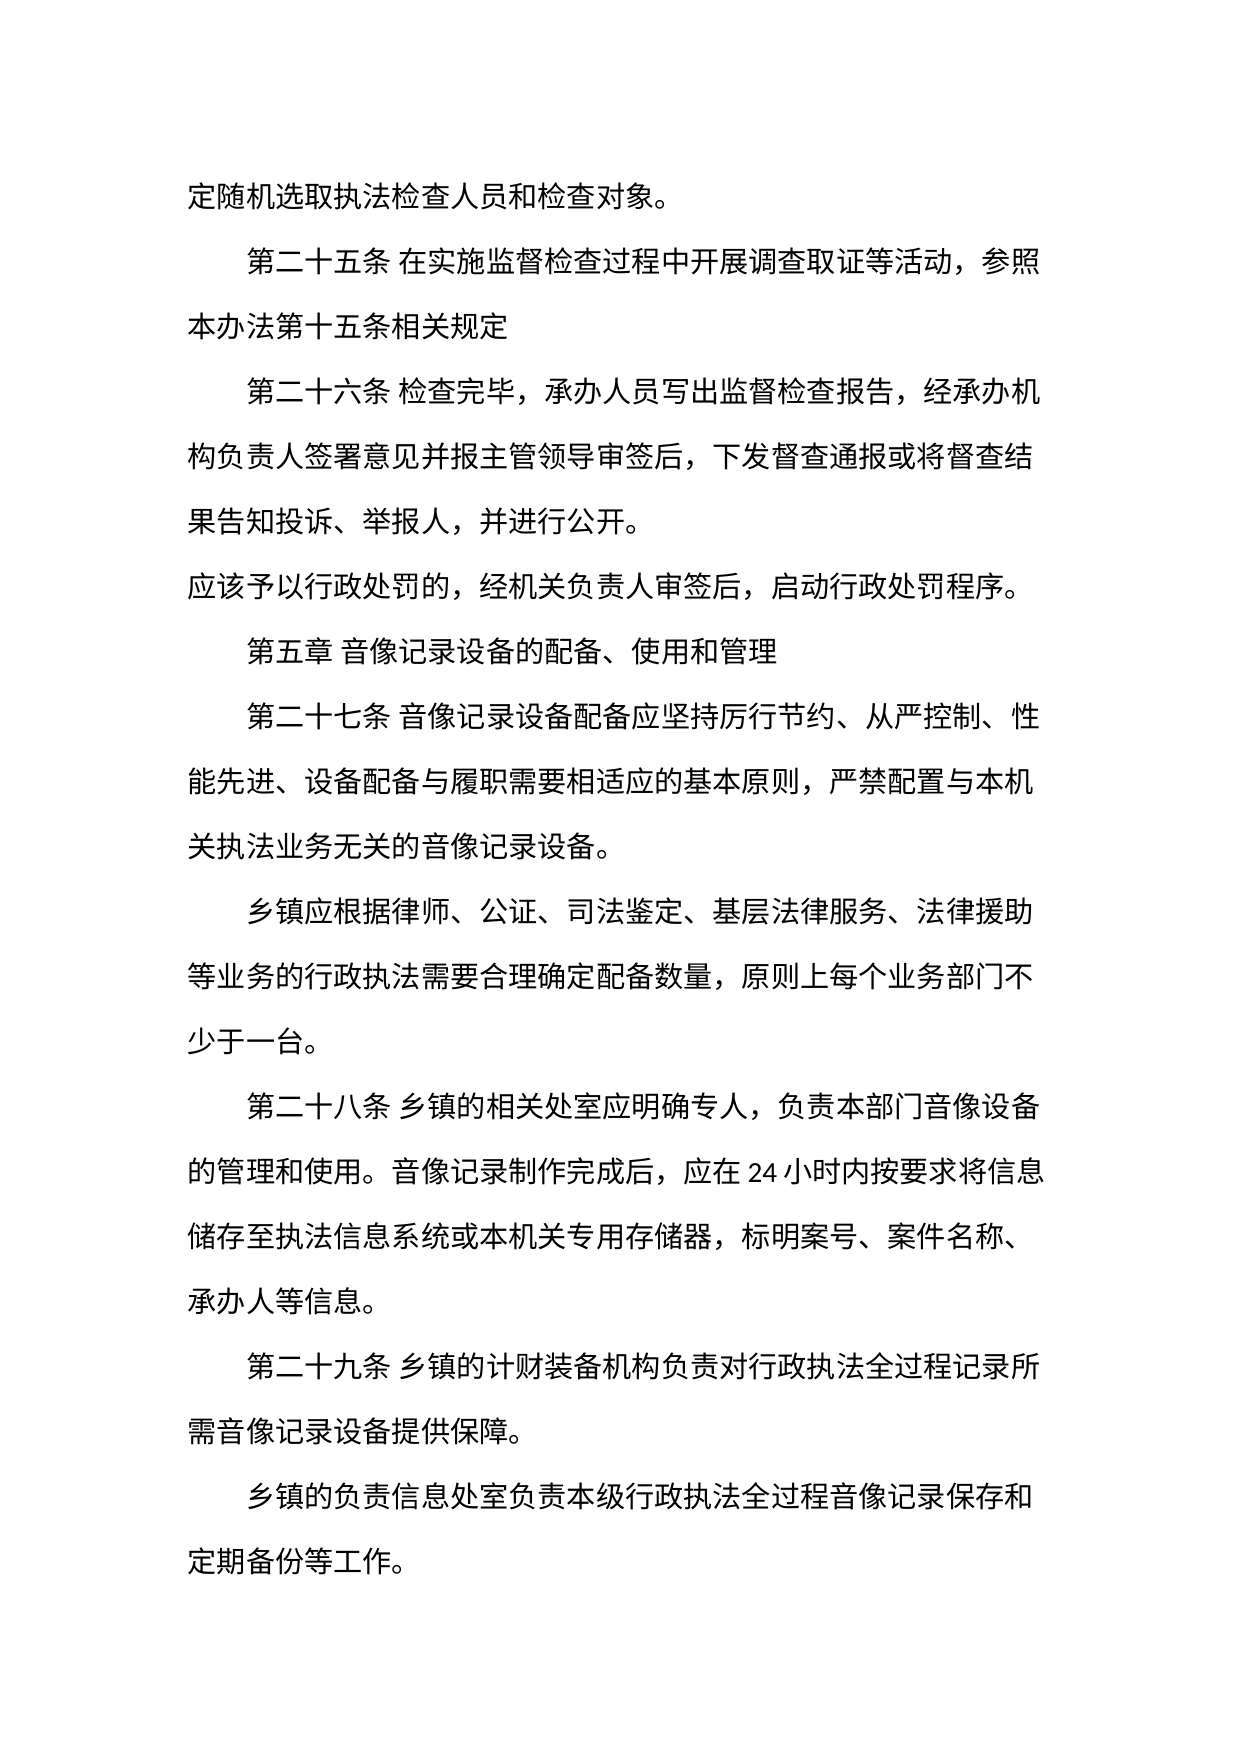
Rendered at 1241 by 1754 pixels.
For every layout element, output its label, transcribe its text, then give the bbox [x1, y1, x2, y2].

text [187, 162, 1053, 227]
text 第二十八条 乡镇的相关处室应明确专人，负责本部门音像设备的管理和使用。音像记录制作完成后，应在24小时内按要求将信息储存至执法信息系统或本机关专用存储器，标明案号、案件名称、承办人等信息。 [187, 1072, 1053, 1332]
text 应该予以行政处罚的，经机关负责人审签后，启动行政处罚程序。 [187, 552, 1053, 617]
text 第二十七条 音像记录设备配备应坚持厉行节约、从严控制、性能先进、设备配备与履职需要相适应的基本原则，严禁配置与本机关执法业务无关的音像记录设备。 [187, 682, 1053, 877]
text 第二十九条 乡镇的计财装备机构负责对行政执法全过程记录所需音像记录设备提供保障。 [187, 1332, 1053, 1462]
text 乡镇应根据律师、公证、司法鉴定、基层法律服务、法律援助等业务的行政执法需要合理确定配备数量，原则上每个业务部门不少于一台。 [187, 877, 1053, 1072]
text 乡镇的负责信息处室负责本级行政执法全过程音像记录保存和定期备份等工作。 [187, 1462, 1053, 1592]
text 第二十五条 在实施监督检查过程中开展调查取证等活动，参照本办法第十五条相关规定 [187, 227, 1053, 357]
text 第五章 音像记录设备的配备、使用和管理 [187, 617, 1053, 682]
text 第二十六条 检查完毕，承办人员写出监督检查报告，经承办机构负责人签署意见并报主管领导审签后，下发督查通报或将督查结果告知投诉、举报人，并进行公开。 [187, 357, 1053, 552]
